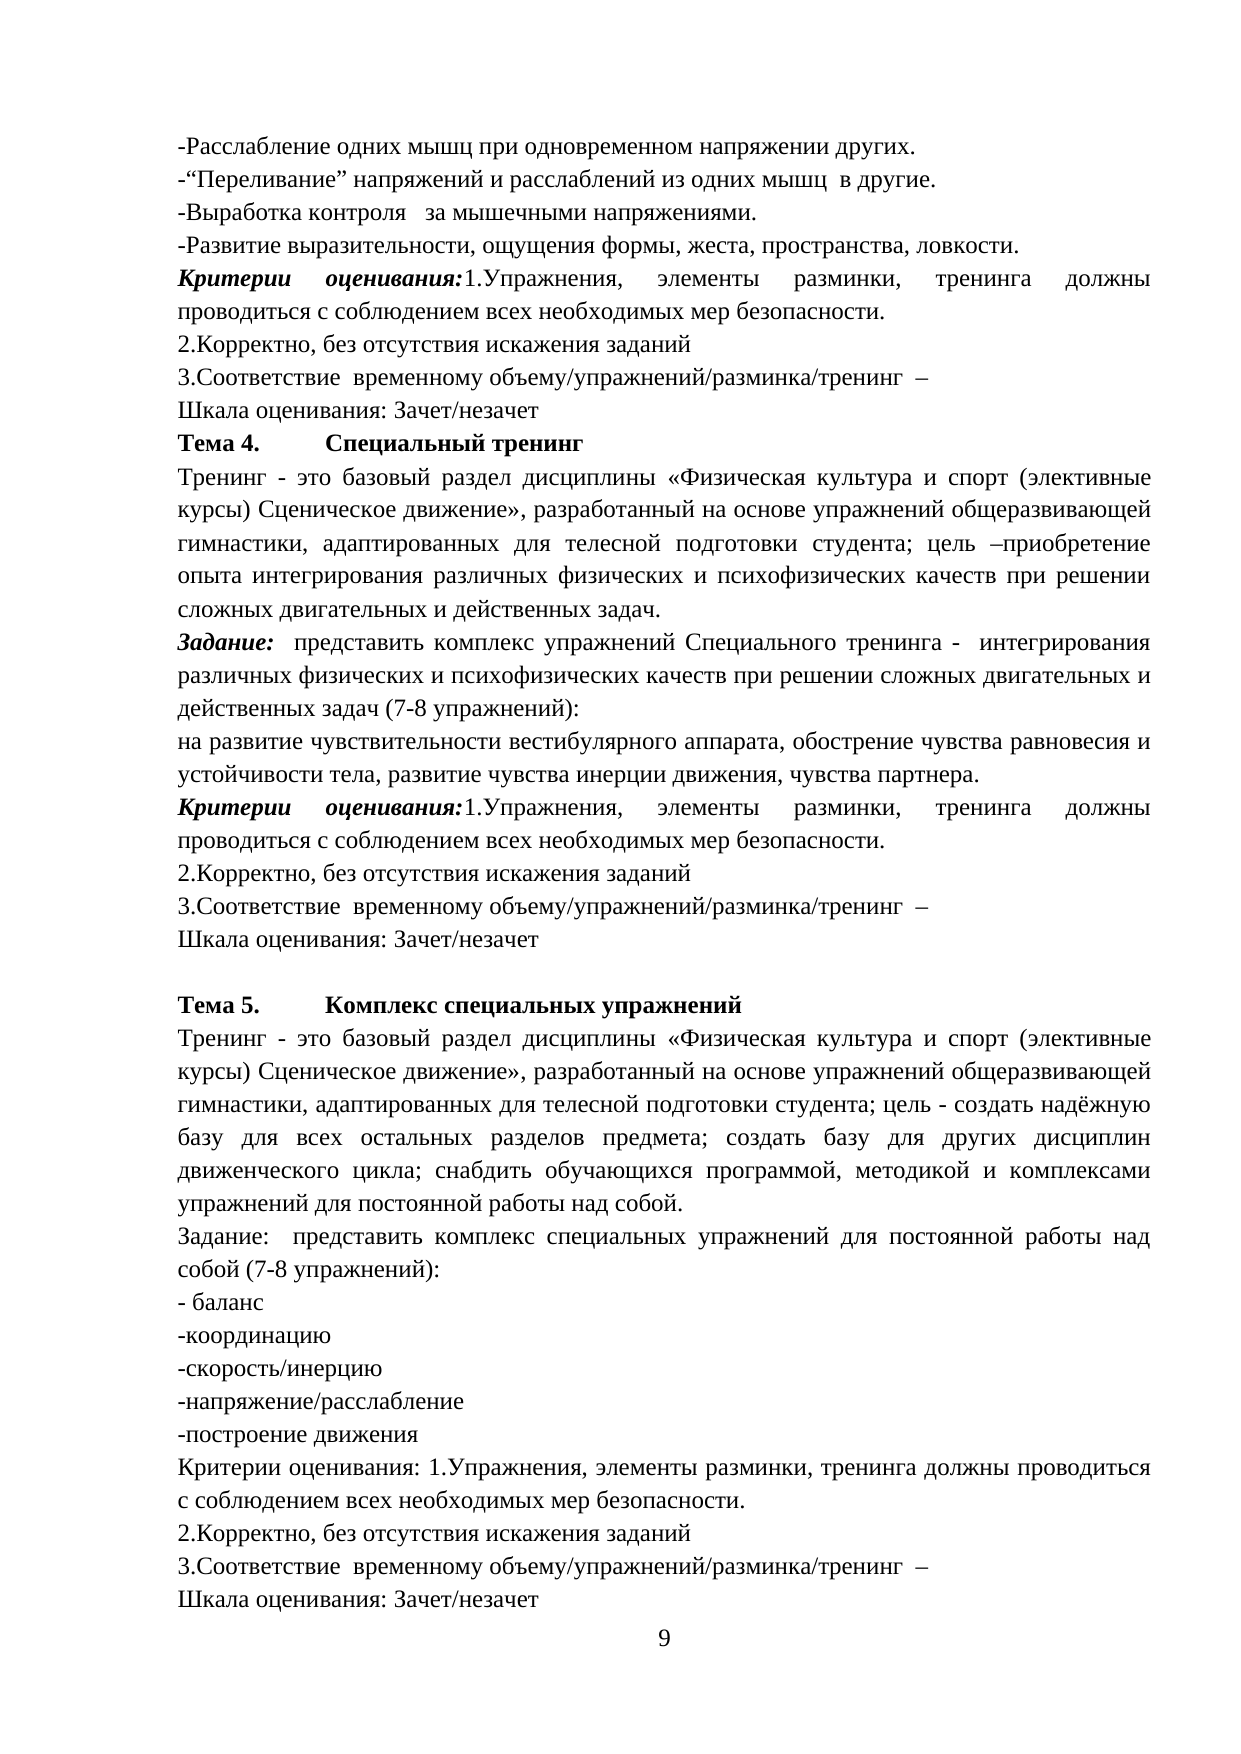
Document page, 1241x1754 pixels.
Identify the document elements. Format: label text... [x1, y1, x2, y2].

text 2.Корректно, без отсутствия искажения заданий [177, 329, 1152, 358]
text Критерии оценивания:1.Упражнения, элементы разминки, тренинга должны проводиться с соблюдением всех необходимых мер безопасности. [177, 263, 1152, 325]
text Шкала оценивания: Зачет/незачет [177, 924, 1152, 953]
text - баланс [177, 1287, 1152, 1316]
text Критерии оценивания:1.Упражнения, элементы разминки, тренинга должны проводиться с соблюдением всех необходимых мер безопасности. [177, 792, 1152, 853]
text -Развитие выразительности, ощущения формы, жеста, пространства, ловкости. [177, 230, 1152, 259]
text 2.Корректно, без отсутствия искажения заданий [177, 858, 1152, 887]
text -Расслабление одних мышц при одновременном напряжении других. [177, 131, 1152, 160]
text -“Переливание” напряжений и расслаблений из одних мышц в другие. [177, 164, 1152, 193]
text Шкала оценивания: Зачет/незачет [177, 396, 1152, 424]
text -построение движения [177, 1419, 1152, 1448]
text -Выработка контроля за мышечными напряжениями. [177, 197, 1152, 226]
text -напряжение/расслабление [177, 1386, 1152, 1415]
text на развитие чувствительности вестибулярного аппарата, обострение чувства равновесия и устойчивости тела, развитие чувства инерции движения, чувства партнера. [177, 726, 1152, 787]
text Шкала оценивания: Зачет/незачет [177, 1584, 1152, 1613]
text Тренинг - это базовый раздел дисциплины «Физическая культура и спорт (элективные курсы) Сценическое движение», разработанный на основе упражнений общеразвивающей гимнастики, адаптированных для телесной подготовки студента; цель - создать надёжную базу для всех остальных разделов предмета; создать базу для других дисциплин движенческого цикла; снабдить обучающихся программой, методикой и комплексами упражнений для постоянной работы над собой. [177, 1023, 1152, 1217]
text 2.Корректно, без отсутствия искажения заданий [177, 1518, 1152, 1547]
text Тренинг - это базовый раздел дисциплины «Физическая культура и спорт (элективные курсы) Сценическое движение», разработанный на основе упражнений общеразвивающей гимнастики, адаптированных для телесной подготовки студента; цель –приобретение опыта интегрирования различных физических и психофизических качеств при решении сложных двигательных и действенных задач. [177, 462, 1152, 622]
text 3.Соответствие временному объему/упражнений/разминка/тренинг – [177, 362, 1152, 391]
text 3.Соответствие временному объему/упражнений/разминка/тренинг – [177, 1551, 1152, 1580]
text Тема 5. Комплекс специальных упражнений [177, 990, 1152, 1019]
text -координацию [177, 1320, 1152, 1349]
text Задание: представить комплекс упражнений Специального тренинга - интегрирования различных физических и психофизических качеств при решении сложных двигательных и действенных задач (7-8 упражнений): [177, 627, 1152, 721]
text Критерии оценивания: 1.Упражнения, элементы разминки, тренинга должны проводиться с соблюдением всех необходимых мер безопасности. [177, 1452, 1152, 1514]
text Тема 4. Специальный тренинг [177, 428, 1152, 457]
text -скорость/инерцию [177, 1353, 1152, 1382]
text Задание: представить комплекс специальных упражнений для постоянной работы над собой (7-8 упражнений): [177, 1221, 1152, 1283]
text 3.Соответствие временному объему/упражнений/разминка/тренинг – [177, 891, 1152, 919]
